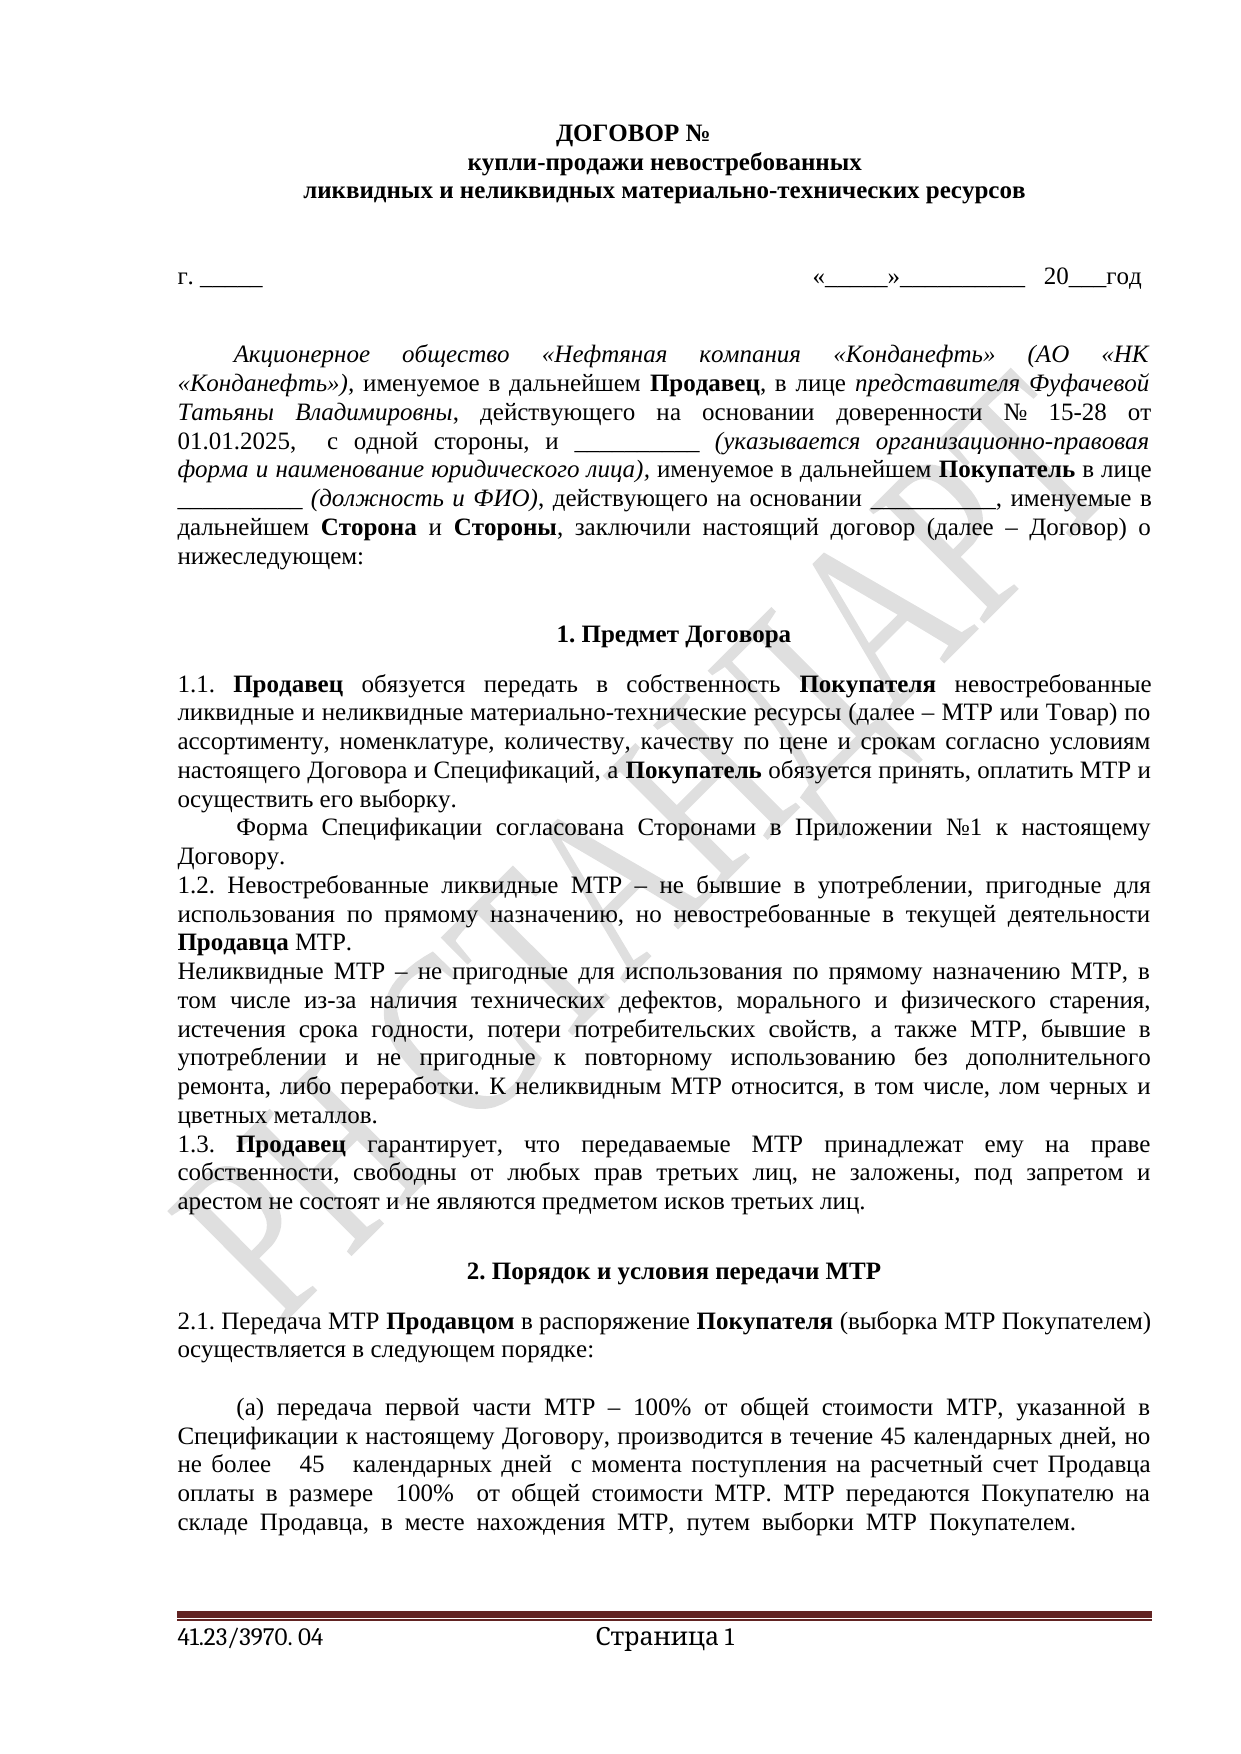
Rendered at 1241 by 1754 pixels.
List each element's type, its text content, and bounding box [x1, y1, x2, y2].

text 1.2. Невостребованные ликвидные МТР – не бывшие в употреблении, пригодные для использования по прямому назначению, но невостребованные в текущей деятельности Продавца МТР. [177, 870, 1152, 956]
text 1. Предмет Договора [196, 619, 1152, 648]
text ДОГОВОР № [177, 118, 1152, 147]
text 1.3. Продавец гарантирует, что передаваемые МТР принадлежат ему на праве собственности, свободны от любых прав третьих лиц, не заложены, под запретом и арестом не состоят и не являются предметом исков третьих лиц. [177, 1129, 1152, 1215]
text купли-продажи невостребованных [177, 147, 1152, 176]
text г. _____ «_____»__________ 20___год [177, 261, 1152, 290]
text Акционерное общество «Нефтяная компания «Конданефть» (АО «НК «Конданефть»), именуемое в дальнейшем Продавец, в лице представителя Фуфачевой Татьяны Владимировны, действующего на основании доверенности № 15-28 от 01.01.2025, с одной стороны, и __________ (указывается организационно-правовая форма и наименование юридического лица), именуемое в дальнейшем Покупатель в лице __________ (должность и ФИО), действующего на основании __________, именуемые в дальнейшем Сторона и Стороны, заключили настоящий договор (далее – Договор) о нижеследующем: [177, 339, 1152, 569]
text 2. Порядок и условия передачи МТР [196, 1256, 1152, 1285]
text Неликвидные МТР – не пригодные для использования по прямому назначению МТР, в том числе из-за наличия технических дефектов, морального и физического старения, истечения срока годности, потери потребительских свойств, а также МТР, бывшие в употреблении и не пригодные к повторному использованию без дополнительного ремонта, либо переработки. К неликвидным МТР относится, в том числе, лом черных и цветных металлов. [177, 956, 1152, 1129]
text Форма Спецификации согласована Сторонами в Приложении №1 к настоящему Договору. [177, 812, 1152, 870]
text 1.1. Продавец обязуется передать в собственность Покупателя невостребованные ликвидные и неликвидные материально-технические ресурсы (далее – МТР или Товар) по ассортименту, номенклатуре, количеству, качеству по цене и срокам согласно условиям настоящего Договора и Спецификаций, а Покупатель обязуется принять, оплатить МТР и осуществить его выборку. [177, 669, 1152, 812]
text (а) передача первой части МТР – 100% от общей стоимости МТР, указанной в Спецификации к настоящему Договору, производится в течение 45 календарных дней, но не более 45 календарных дней с момента поступления на расчетный счет Продавца оплаты в размере 100% от общей стоимости МТР. МТР передаются Покупателю на складе Продавца, в месте нахождения МТР, путем выборки МТР Покупателем. [177, 1392, 1152, 1564]
text 2.1. Передача МТР Продавцом в распоряжение Покупателя (выборка МТР Покупателем) осуществляется в следующем порядке: [177, 1306, 1152, 1363]
text ликвидных и неликвидных материально-технических ресурсов [177, 176, 1152, 204]
